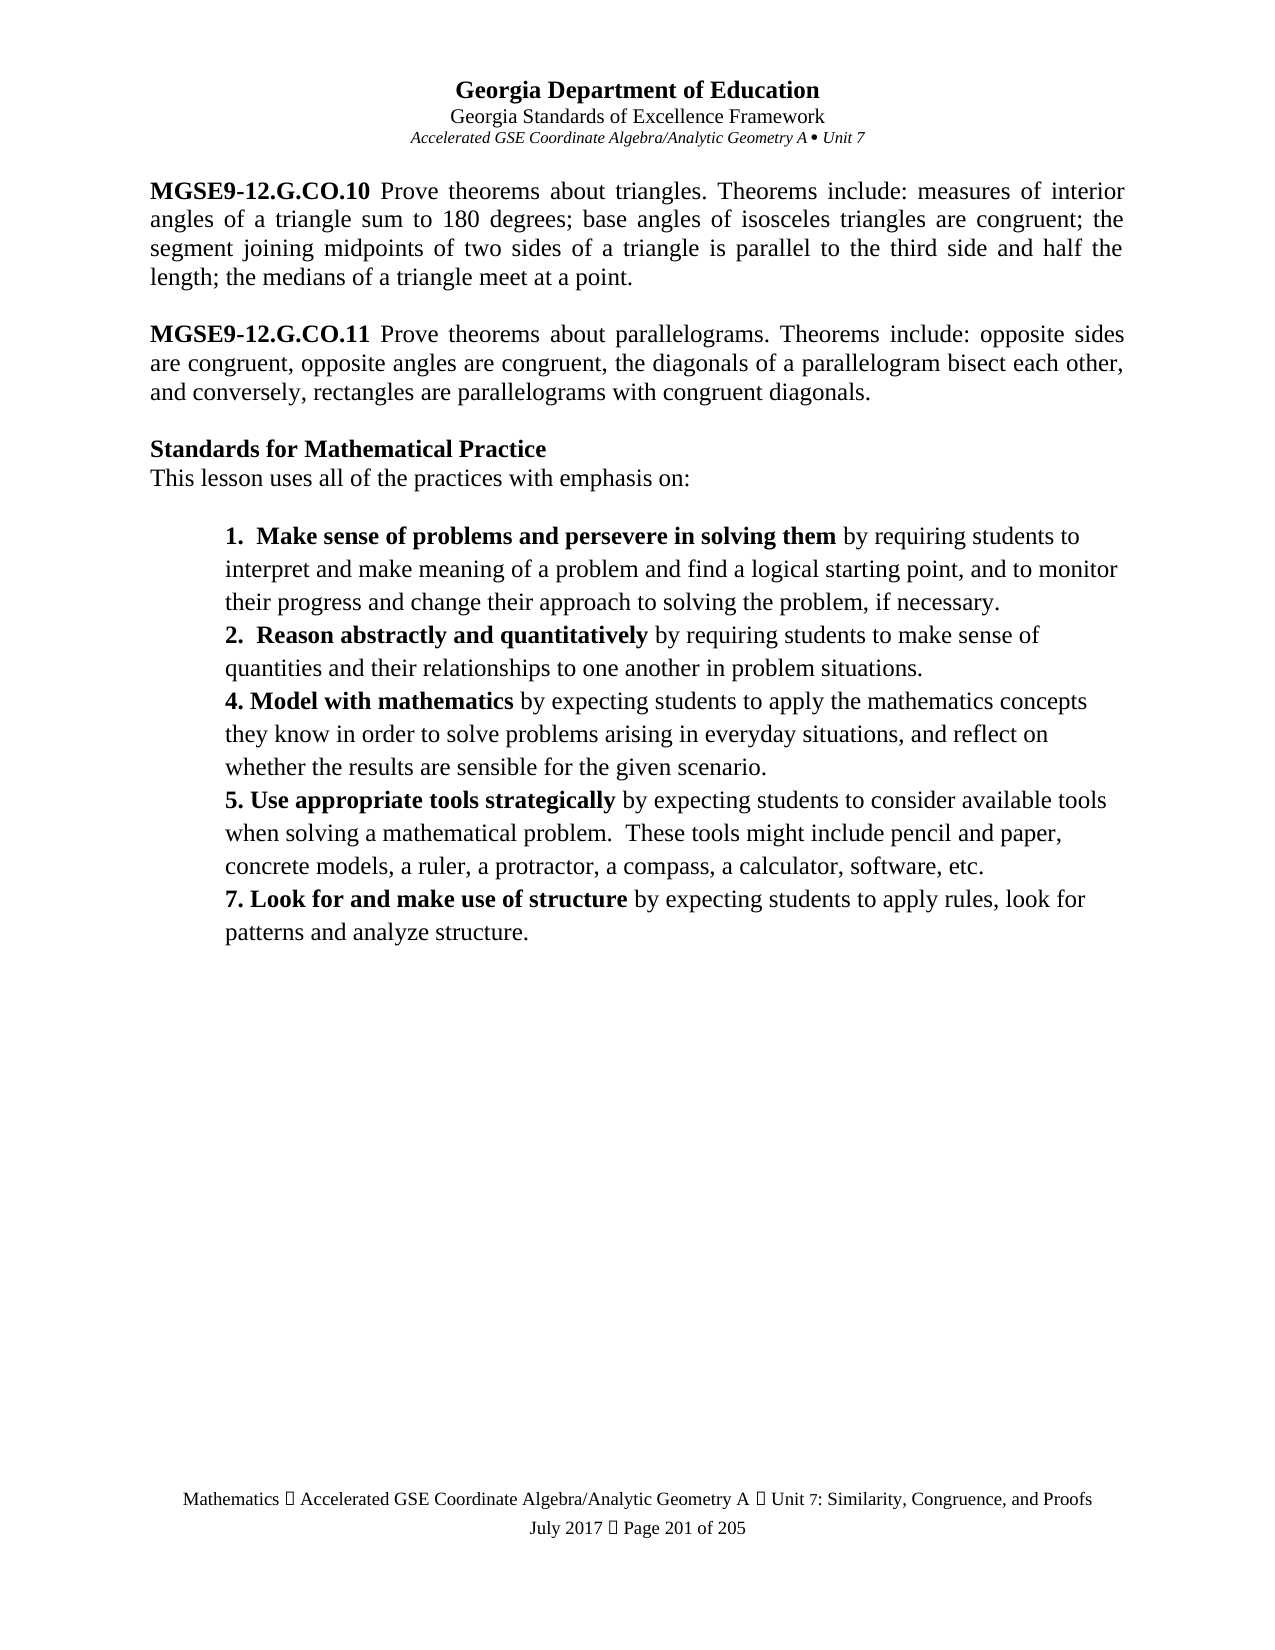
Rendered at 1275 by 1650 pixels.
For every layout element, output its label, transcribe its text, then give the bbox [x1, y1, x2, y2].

list 7. Look for and make use of structure by expecting students to apply rules, look for patterns and analyze structure. [225, 884, 1125, 946]
list 1. Make sense of problems and persevere in solving them by requiring students to interpret and make meaning of a problem and find a logical starting point, and to monitor their progress and change their approach to solving the problem, if necessary. [225, 521, 1125, 616]
text Standards for Mathematical Practice [150, 434, 1125, 463]
text MGSE9-12.G.CO.10 Prove theorems about triangles. Theorems include: measures of interior angles of a triangle sum to 180 degrees; base angles of isosceles triangles are congruent; the segment joining midpoints of two sides of a triangle is parallel to the third side and half the length; the medians of a triangle meet at a point. [150, 176, 1125, 291]
text This lesson uses all of the practices with emphasis on: [150, 463, 1125, 492]
list 5. Use appropriate tools strategically by expecting students to consider available tools when solving a mathematical problem. These tools might include pencil and paper, concrete models, a ruler, a protractor, a compass, a calculator, software, etc. [225, 785, 1125, 880]
list 4. Model with mathematics by expecting students to apply the mathematics concepts they know in order to solve problems arising in everyday situations, and reflect on whether the results are sensible for the given scenario. [225, 686, 1125, 781]
list 2. Reason abstractly and quantitatively by requiring students to make sense of quantities and their relationships to one another in problem situations. [225, 620, 1125, 682]
text MGSE9-12.G.CO.11 Prove theorems about parallelograms. Theorems include: opposite sides are congruent, opposite angles are congruent, the diagonals of a parallelogram bisect each other, and conversely, rectangles are parallelograms with congruent diagonals. [150, 319, 1125, 406]
